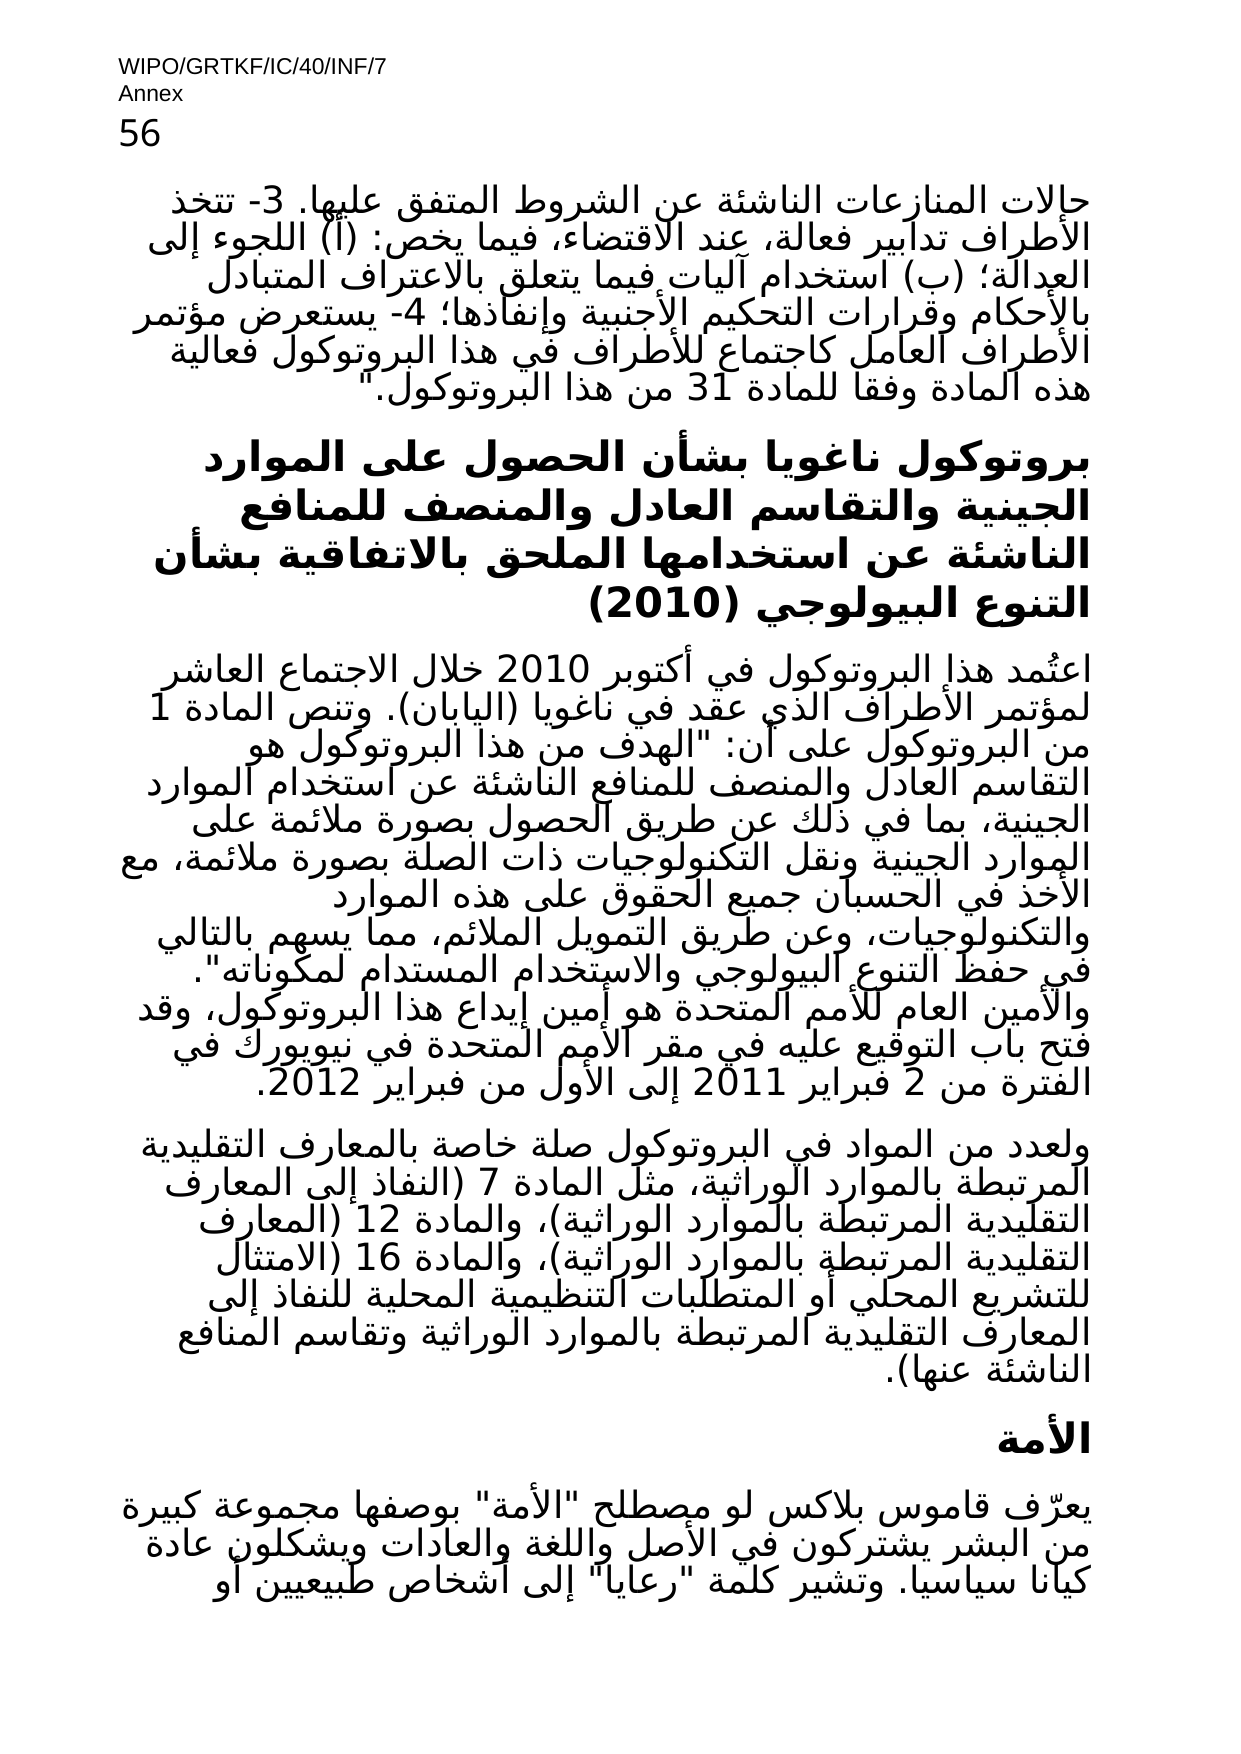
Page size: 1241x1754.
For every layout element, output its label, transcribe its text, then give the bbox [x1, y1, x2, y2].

text ولعدد من المواد في البروتوكول صلة خاصة بالمعارف التقليدية المرتبطة بالموارد الوراثية، مثل المادة 7 (النفاذ إلى المعارف التقليدية المرتبطة بالموارد الوراثية)، والمادة 12 (المعارف التقليدية المرتبطة بالموارد الوراثية)، والمادة 16 (الامتثال للتشريع المحلي أو المتطلبات التنظيمية المحلية للنفاذ إلى المعارف التقليدية المرتبطة بالموارد الوراثية وتقاسم المنافع الناشئة عنها). [118, 1127, 1092, 1390]
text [118, 1488, 1092, 1601]
subtitle بروتوكول ناغويا بشأن الحصول على الموارد الجينية والتقاسم العادل والمنصف للمنافع الناشئة عن استخدامها الملحق بالاتفاقية بشأن التنوع البيولوجي (2010) [118, 433, 1092, 627]
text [118, 183, 1092, 408]
text اعتُمد هذا البروتوكول في أكتوبر 2010 خلال الاجتماع العاشر لمؤتمر الأطراف الذي عقد في ناغويا (اليابان). وتنص المادة 1 من البروتوكول على أن: "الهدف من هذا البروتوكول هو التقاسم العادل والمنصف للمنافع الناشئة عن استخدام الموارد الجينية، بما في ذلك عن طريق الحصول بصورة ملائمة على الموارد الجينية ونقل التكنولوجيات ذات الصلة بصورة ملائمة، مع الأخذ في الحسبان جميع الحقوق على هذه الموارد والتكنولوجيات، وعن طريق التمويل الملائم، مما يسهم بالتالي في حفظ التنوع البيولوجي والاستخدام المستدام لمكوناته". والأمين العام للأمم المتحدة هو أمين إيداع هذا البروتوكول، وقد فتح باب التوقيع عليه في مقر الأمم المتحدة في نيويورك في الفترة من 2 فبراير 2011 إلى الأول من فبراير 2012. [118, 652, 1092, 1102]
subtitle الأمة [118, 1415, 1092, 1463]
